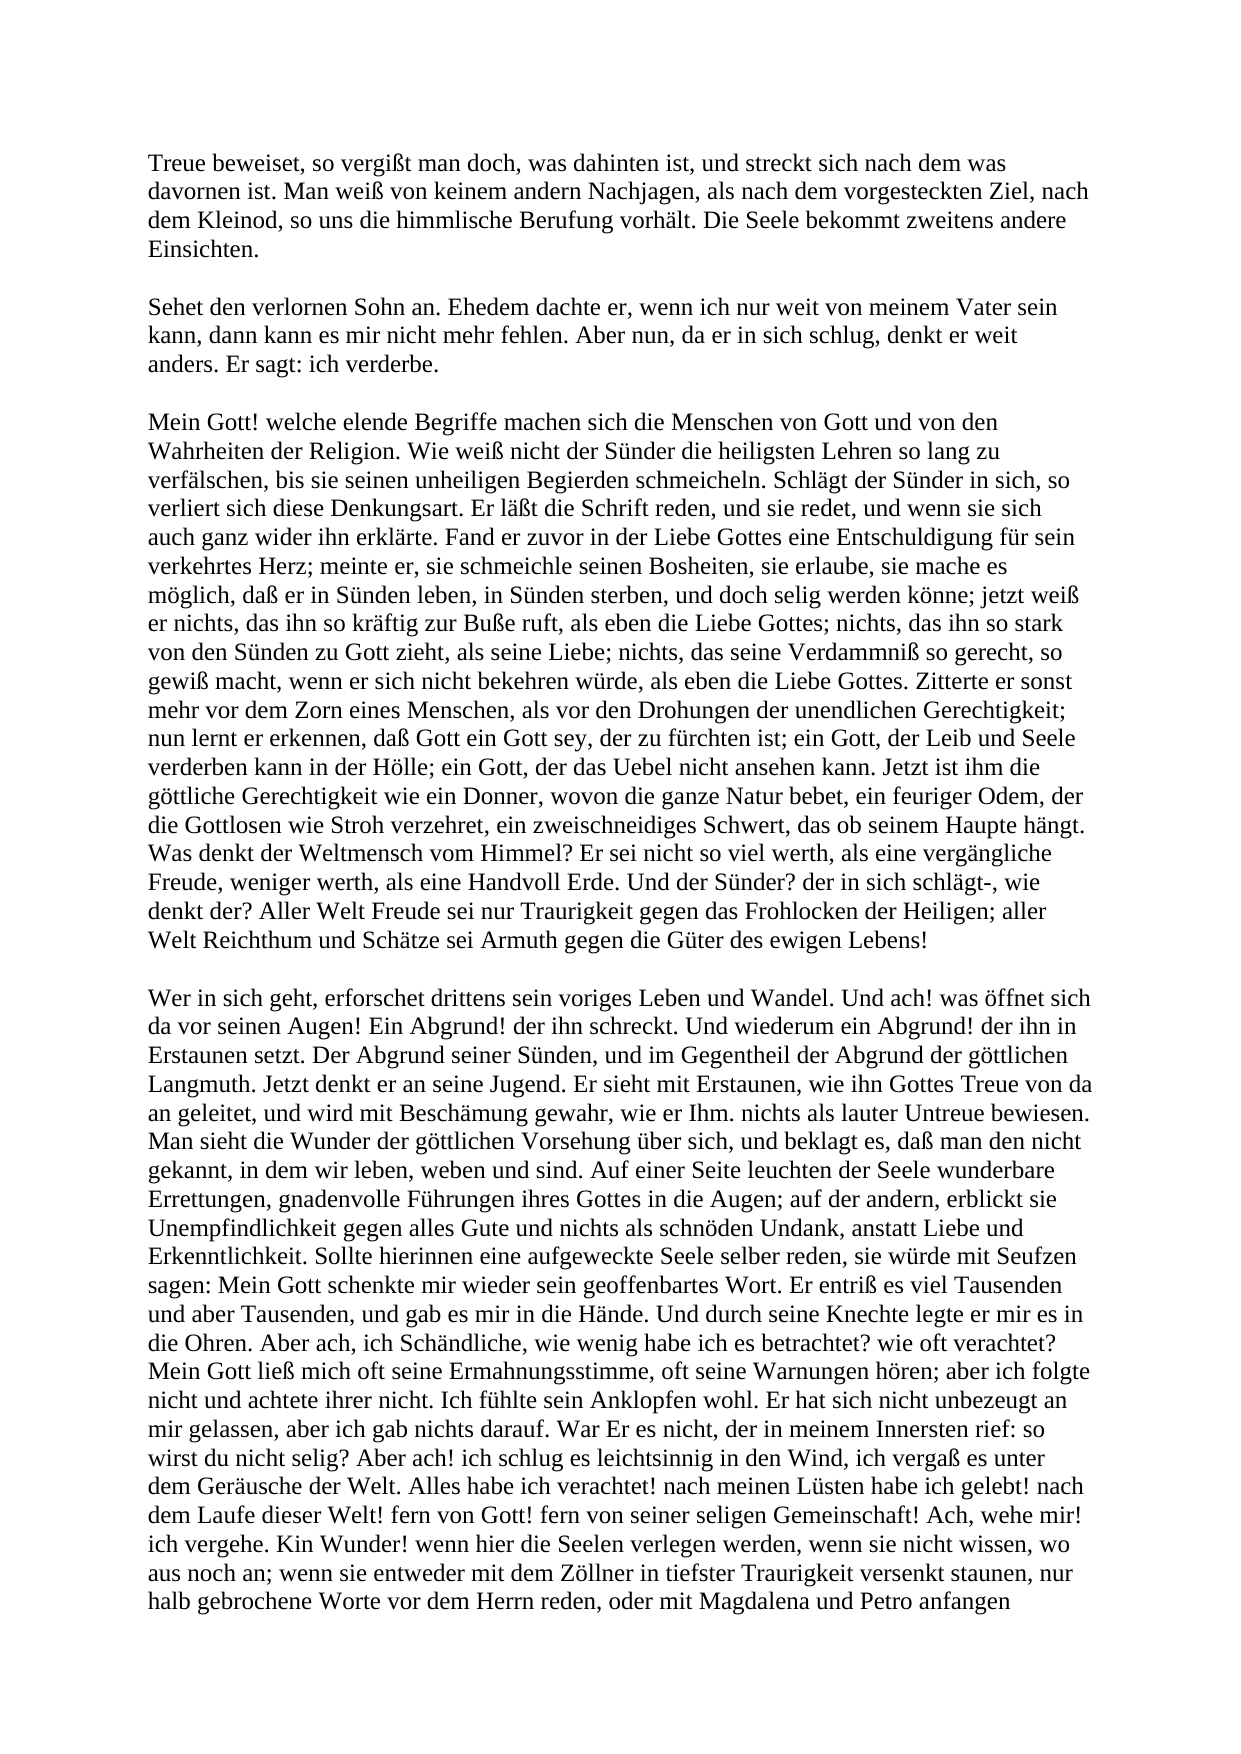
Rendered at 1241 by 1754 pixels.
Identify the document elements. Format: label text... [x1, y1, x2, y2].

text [148, 1040, 1093, 1615]
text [148, 148, 1093, 320]
text Mein Gott! welche elende Begriffe machen sich die Menschen von Gott und von den Wahrheiten der Religion. Wie weiß nicht der Sünder die heiligsten Lehren so lang zu verfälschen, bis sie seinen unheiligen Begierden schmeicheln. Schlägt der Sünder in sich, so verliert sich diese Denkungsart. Er läßt die Schrift reden, und sie redet, und wenn sie sich auch ganz wider ihn erklärte. Fand er zuvor in der Liebe Gottes eine Entschuldigung für sein verkehrtes Herz; meinte er, sie schmeichle seinen Bosheiten, sie erlaube, sie mache es möglich, daß er in Sünden leben, in Sünden sterben, und doch selig werden könne; jetzt weiß er nichts, das ihn so kräftig zur Buße ruft, als eben die Liebe Gottes; nichts, das ihn so stark von den Sünden zu Gott zieht, als seine Liebe; nichts, das seine Verdammniß so gerecht, so gewiß macht, wenn er sich nicht bekehren würde, als eben die Liebe Gottes. Zitterte er sonst mehr vor dem Zorn eines Menschen, als vor den Drohungen der unendlichen Gerechtigkeit; nun lernt er erkennen, daß Gott ein Gott sey, der zu fürchten ist; ein Gott, der Leib und Seele verderben kann in der Hölle; ein Gott, der das Uebel nicht ansehen kann. Jetzt ist ihm die göttliche Gerechtigkeit wie ein Donner, wovon die ganze Natur bebet, ein feuriger Odem, der die Gottlosen wie Stroh verzehret, ein zweischneidiges Schwert, das ob seinem Haupte hängt. Was denkt der Weltmensch vom Himmel? Er sei nicht so viel werth, als eine vergängliche Freude, weniger werth, als eine Handvoll Erde. Und der Sünder? der in sich schlägt-, wie denkt der? Aller Welt Freude sei nur Traurigkeit gegen das Frohlocken der Heiligen; aller Welt Reichthum und Schätze sei Armuth gegen die Güter des ewigen Lebens! [148, 465, 1093, 1011]
text Sehet den verlornen Sohn an. Ehedem dachte er, wenn ich nur weit von meinem Vater sein kann, dann kann es mir nicht mehr fehlen. Aber nun, da er in sich schlug, denkt er weit anders. Er sagt: ich verderbe. [148, 349, 1093, 436]
